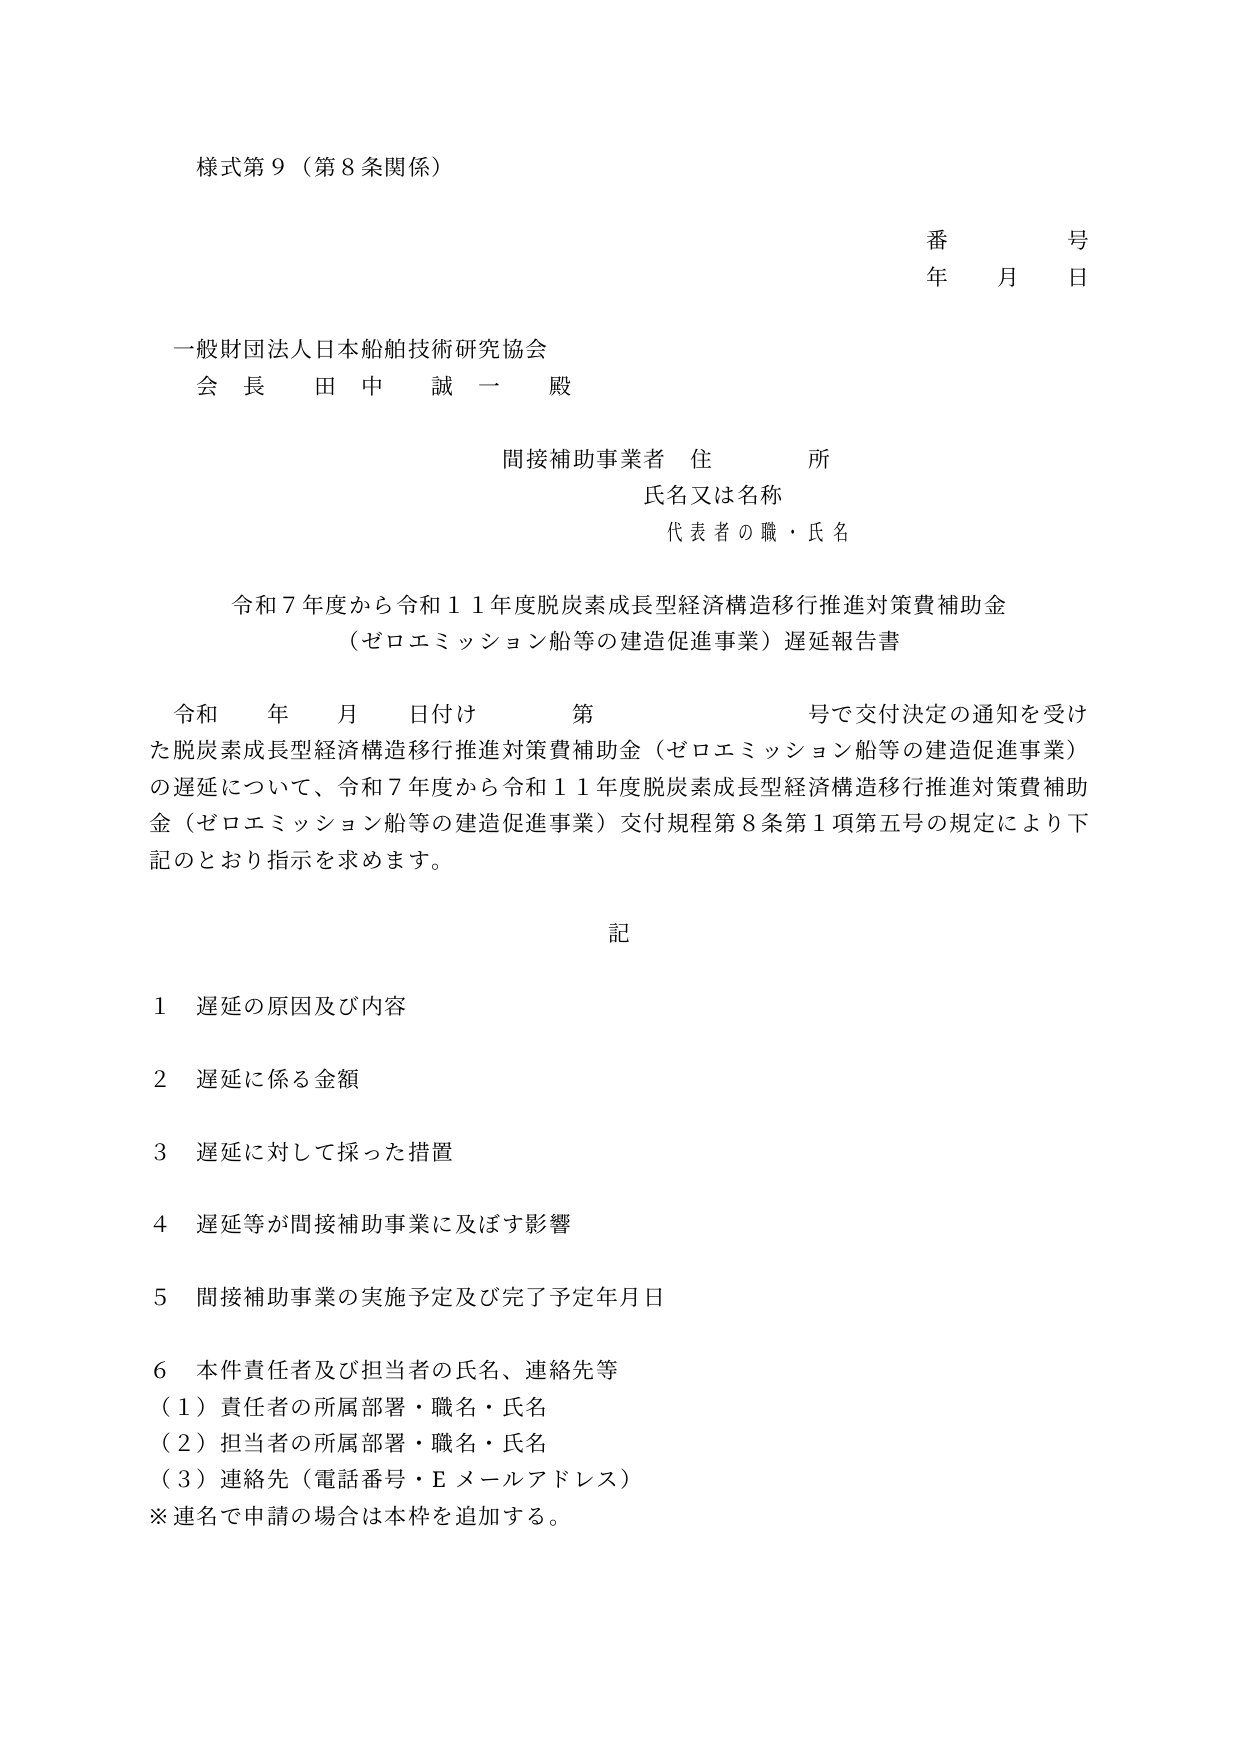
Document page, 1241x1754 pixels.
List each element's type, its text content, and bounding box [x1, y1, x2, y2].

text 様式第９（第８条関係） [173, 148, 1091, 184]
text 会 長 田 中 誠 一 殿 [149, 367, 1091, 403]
text ２ 遅延に係る金額 [149, 1059, 1091, 1096]
text （２）担当者の所属部署・職名・氏名 [149, 1424, 1091, 1460]
text 記 [149, 913, 1091, 950]
text 年 月 日 [149, 257, 1091, 294]
text 令和７年度から令和１１年度脱炭素成長型経済構造移行推進対策費補助金 [149, 585, 1091, 622]
text （３）連絡先（電話番号・Eメールアドレス） [149, 1460, 1091, 1497]
text ３ 遅延に対して採った措置 [149, 1132, 1091, 1169]
text 間接補助事業者 住 所 [149, 439, 1091, 476]
text （１）責任者の所属部署・職名・氏名 [149, 1387, 1091, 1424]
text ５ 間接補助事業の実施予定及び完了予定年月日 [149, 1278, 1091, 1314]
text 一般財団法人日本船舶技術研究協会 [149, 330, 1091, 367]
text 番 号 [149, 221, 1091, 257]
text ６ 本件責任者及び担当者の氏名、連絡先等 [149, 1351, 1091, 1387]
text 令和 年 月 日付け 第 号で交付決定の通知を受けた脱炭素成長型経済構造移行推進対策費補助金（ゼロエミッション船等の建造促進事業）の遅延について、令和７年度から令和１１年度脱炭素成長型経済構造移行推進対策費補助金（ゼロエミッション船等の建造促進事業）交付規程第８条第１項第五号の規定により下記のとおり指示を求めます。 [149, 695, 1091, 877]
text 代表者の職・氏名 [314, 512, 1091, 549]
text 氏名又は名称 [149, 476, 1091, 512]
text （ゼロエミッション船等の建造促進事業）遅延報告書 [149, 622, 1091, 658]
text ※連名で申請の場合は本枠を追加する。 [149, 1497, 1091, 1533]
text ４ 遅延等が間接補助事業に及ぼす影響 [149, 1205, 1091, 1242]
text １ 遅延の原因及び内容 [149, 986, 1091, 1023]
